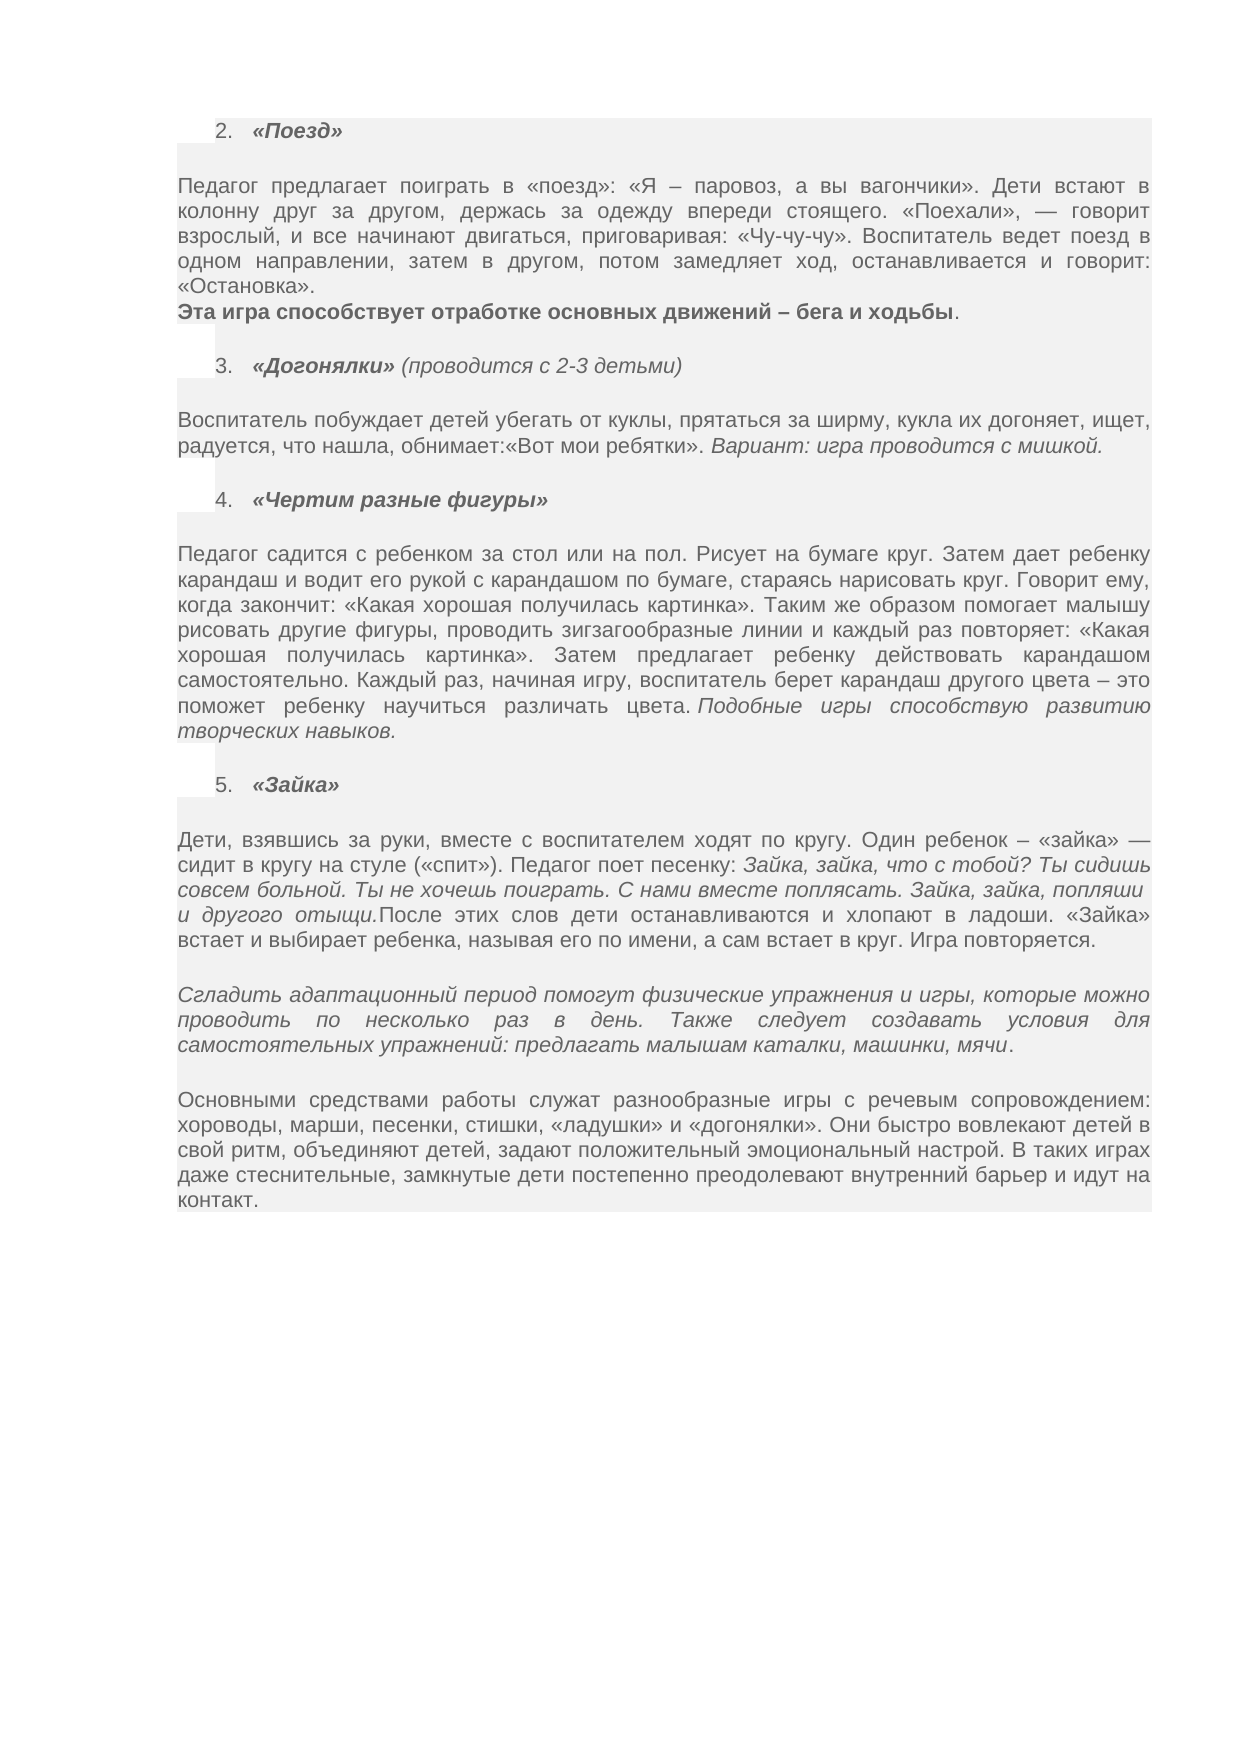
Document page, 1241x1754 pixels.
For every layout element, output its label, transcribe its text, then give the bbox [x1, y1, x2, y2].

list «Догонялки» (проводится с 2-3 детьми) [215, 353, 1152, 378]
text Педагог садится с ребенком за стол или на пол. Рисует на бумаге круг. Затем дает ребенку карандаш и водит его рукой с карандашом по бумаге, стараясь нарисовать круг. Говорит ему, когда закончит: «Какая хорошая получилась картинка». Таким же образом помогает малышу рисовать другие фигуры, проводить зигзагообразные линии и каждый раз повторяет: «Какая хорошая получилась картинка». Затем предлагает ребенку действовать карандашом самостоятельно. Каждый раз, начиная игру, воспитатель берет карандаш другого цвета – это поможет ребенку научиться различать цвета. Подобные игры способствую развитию творческих навыков. [177, 541, 1152, 743]
text Воспитатель побуждает детей убегать от куклы, прятаться за ширму, кукла их догоняет, ищет, радуется, что нашла, обнимает:«Вот мои ребятки». Вариант: игра проводится с мишкой. [177, 407, 1152, 458]
list «Поезд» [215, 118, 1152, 143]
text Дети, взявшись за руки, вместе с воспитателем ходят по кругу. Один ребенок – «зайка» — сидит в кругу на стуле («спит»). Педагог поет песенку: Зайка, зайка, что с тобой? Ты сидишь совсем больной. Ты не хочешь поиграть. С нами вместе поплясать. Зайка, зайка, попляши и другого отыщи.После этих слов дети останавливаются и хлопают в ладоши. «Зайка» встает и выбирает ребенка, называя его по имени, а сам встает в круг. Игра повторяется. [177, 826, 1152, 952]
list «Чертим разные фигуры» [215, 487, 1152, 512]
text Сгладить адаптационный период помогут физические упражнения и игры, которые можно проводить по несколько раз в день. Также следует создавать условия для самостоятельных упражнений: предлагать малышам каталки, машинки, мячи. [177, 982, 1152, 1057]
list «Зайка» [215, 772, 1152, 797]
text Основными средствами работы служат разнообразные игры с речевым сопровождением: хороводы, марши, песенки, стишки, «ладушки» и «догонялки». Они быстро вовлекают детей в свой ритм, объединяют детей, задают положительный эмоциональный настрой. В таких играх даже стеснительные, замкнутые дети постепенно преодолевают внутренний барьер и идут на контакт. [177, 1086, 1152, 1212]
text Педагог предлагает поиграть в «поезд»: «Я – паровоз, а вы вагончики». Дети встают в колонну друг за другом, держась за одежду впереди стоящего. «Поехали», — говорит взрослый, и все начинают двигаться, приговаривая: «Чу-чу-чу». Воспитатель ведет поезд в одном направлении, затем в другом, потом замедляет ход, останавливается и говорит: «Остановка». Эта игра способствует отработке основных движений – бега и ходьбы. [177, 172, 1152, 324]
